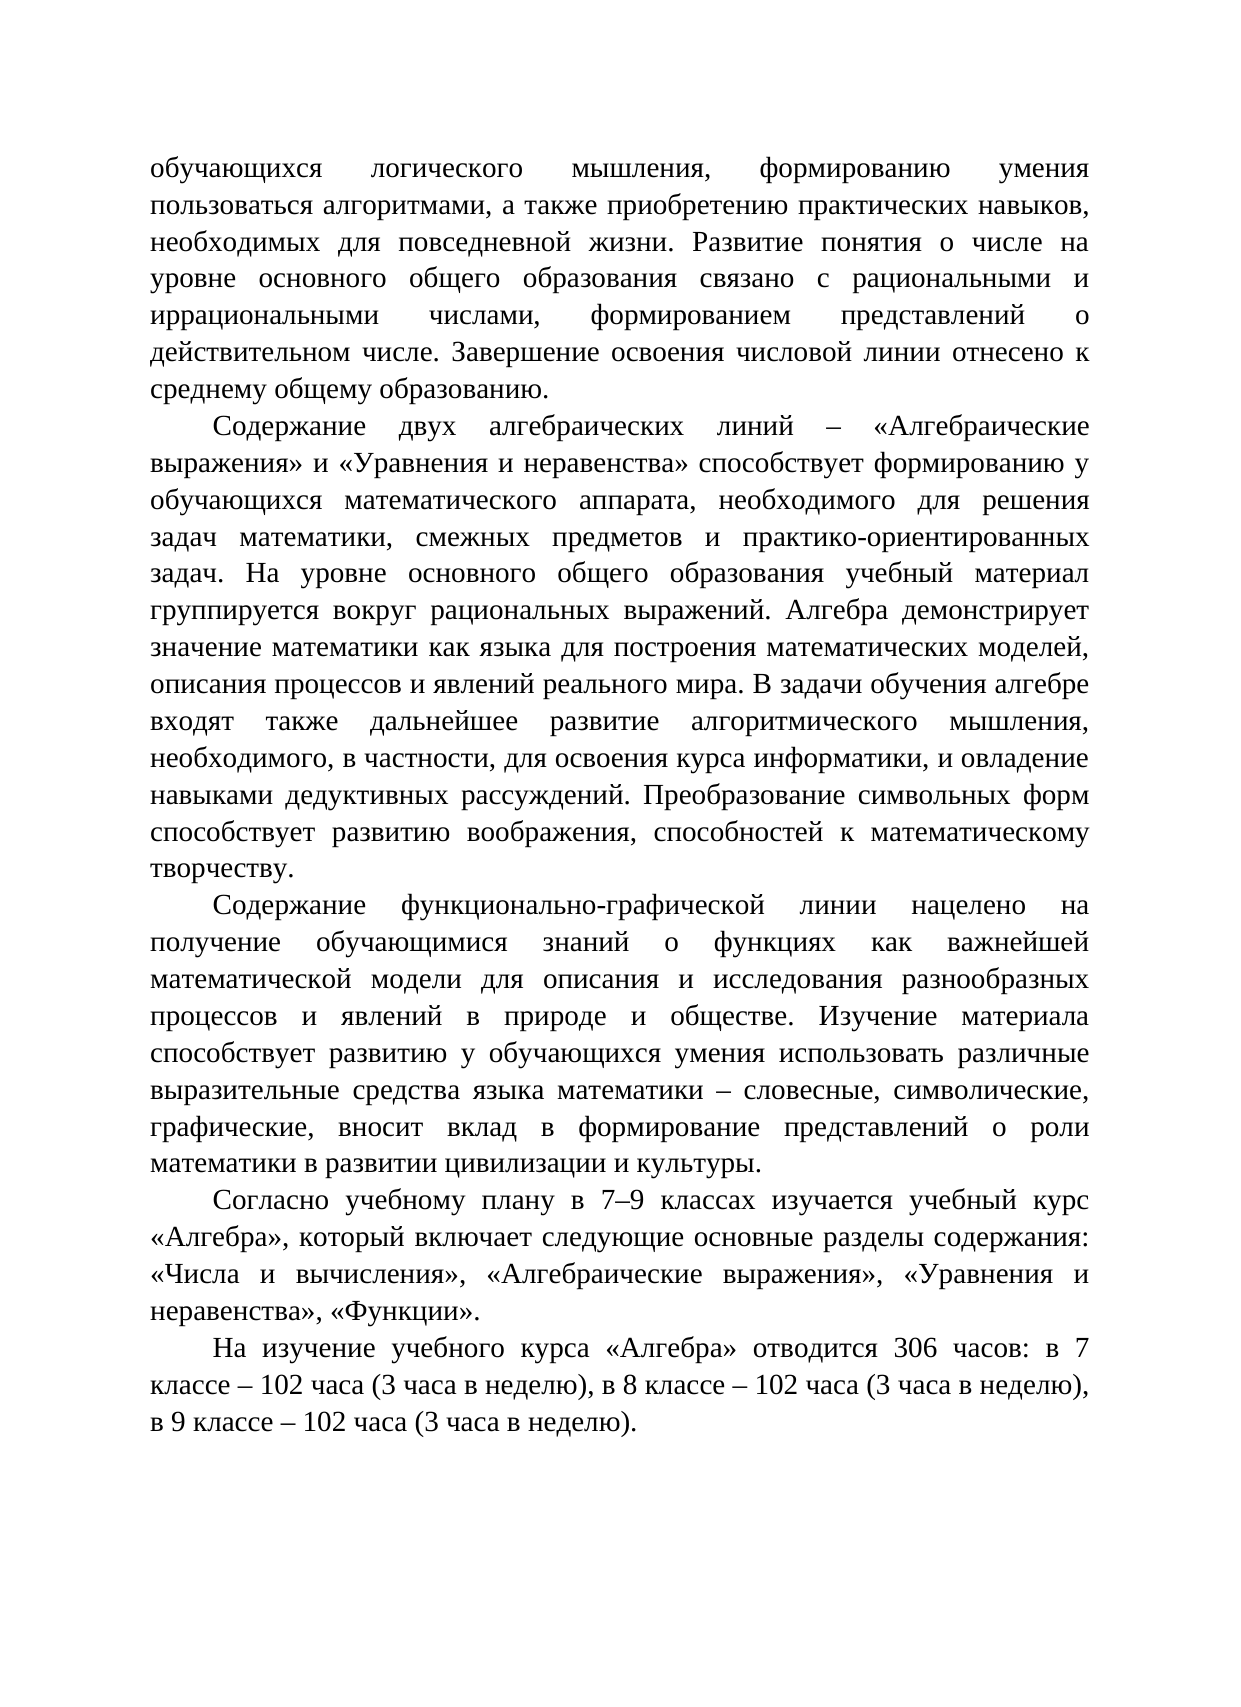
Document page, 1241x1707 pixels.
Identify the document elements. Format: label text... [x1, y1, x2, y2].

text ‌На изучение учебного курса «Алгебра» отводится 306 часов: в 7 классе – 102 часа (3 часа в неделю), в 8 классе – 102 часа (3 часа в неделю), в 9 классе – 102 часа (3 часа в неделю).‌‌ [150, 1330, 1090, 1437]
text Содержание двух алгебраических линий – «Алгебраические выражения» и «Уравнения и неравенства» способствует формированию у обучающихся математического аппарата, необходимого для решения задач математики, смежных предметов и практико-ориентированных задач. На уровне основного общего образования учебный материал группируется вокруг рациональных выражений. Алгебра демонстрирует значение математики как языка для построения математических моделей, описания процессов и явлений реального мира. В задачи обучения алгебре входят также дальнейшее развитие алгоритмического мышления, необходимого, в частности, для освоения курса информатики, и овладение навыками дедуктивных рассуждений. Преобразование символьных форм способствует развитию воображения, способностей к математическому творчеству. [150, 408, 1090, 884]
text Содержание функционально-графической линии нацелено на получение обучающимися знаний о функциях как важнейшей математической модели для описания и исследования разнообразных процессов и явлений в природе и обществе. Изучение материала способствует развитию у обучающихся умения использовать различные выразительные средства языка математики – словесные, символические, графические, вносит вклад в формирование представлений о роли математики в развитии цивилизации и культуры. [150, 887, 1090, 1179]
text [150, 150, 1090, 405]
text Согласно учебному плану в 7–9 классах изучается учебный курс «Алгебра», который включает следующие основные разделы содержания: «Числа и вычисления», «Алгебраические выражения», «Уравнения и неравенства», «Функции». [150, 1182, 1090, 1327]
